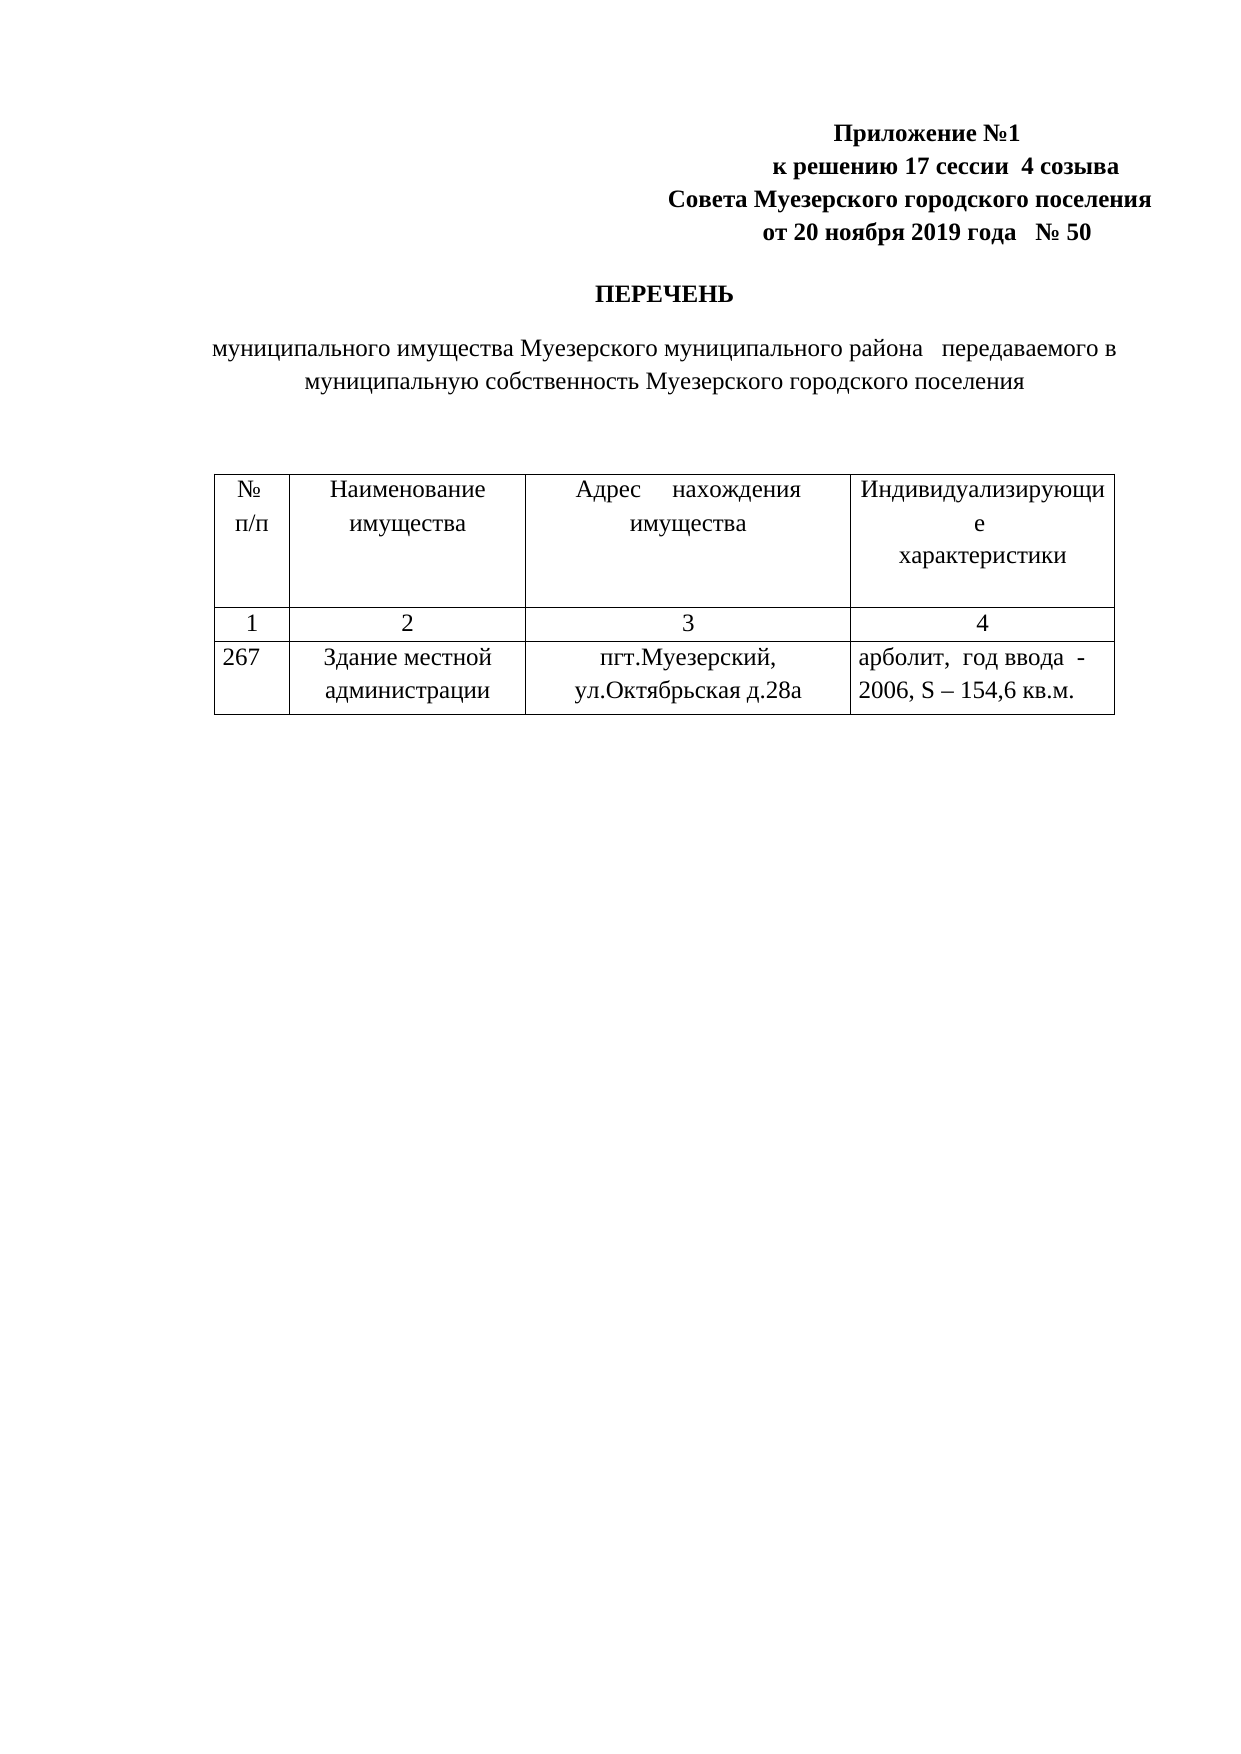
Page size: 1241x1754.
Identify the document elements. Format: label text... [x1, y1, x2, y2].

table_cell пгт.Муезерский, ул.Октябрьская д.28а [526, 642, 850, 714]
table_header № п/п [215, 475, 289, 607]
table_header Адрес нахождения имущества [526, 475, 850, 607]
table_cell 2 [290, 608, 525, 641]
text к решению 17 сессии 4 созыва [627, 151, 1152, 180]
table_cell 3 [526, 608, 850, 641]
table_cell 4 [851, 608, 1114, 641]
text Приложение №1 [627, 118, 1152, 147]
text ПЕРЕЧЕНЬ [177, 279, 1152, 308]
table_cell 1 [215, 608, 289, 641]
text Совета Муезерского городского поселения [627, 184, 1152, 213]
table_cell Здание местной администрации [290, 642, 525, 714]
table_header Наименование имущества [290, 475, 525, 607]
text от 20 ноября 2019 года № 50 [627, 217, 1152, 246]
table_cell 267 [215, 642, 289, 714]
text муниципального имущества Муезерского муниципального района передаваемого в муниципальную собственность Муезерского городского поселения [177, 333, 1152, 394]
table_header Индивидуализирующие характеристики [851, 475, 1114, 607]
table_cell арболит, год ввода -2006, S – 154,6 кв.м. [851, 642, 1114, 714]
